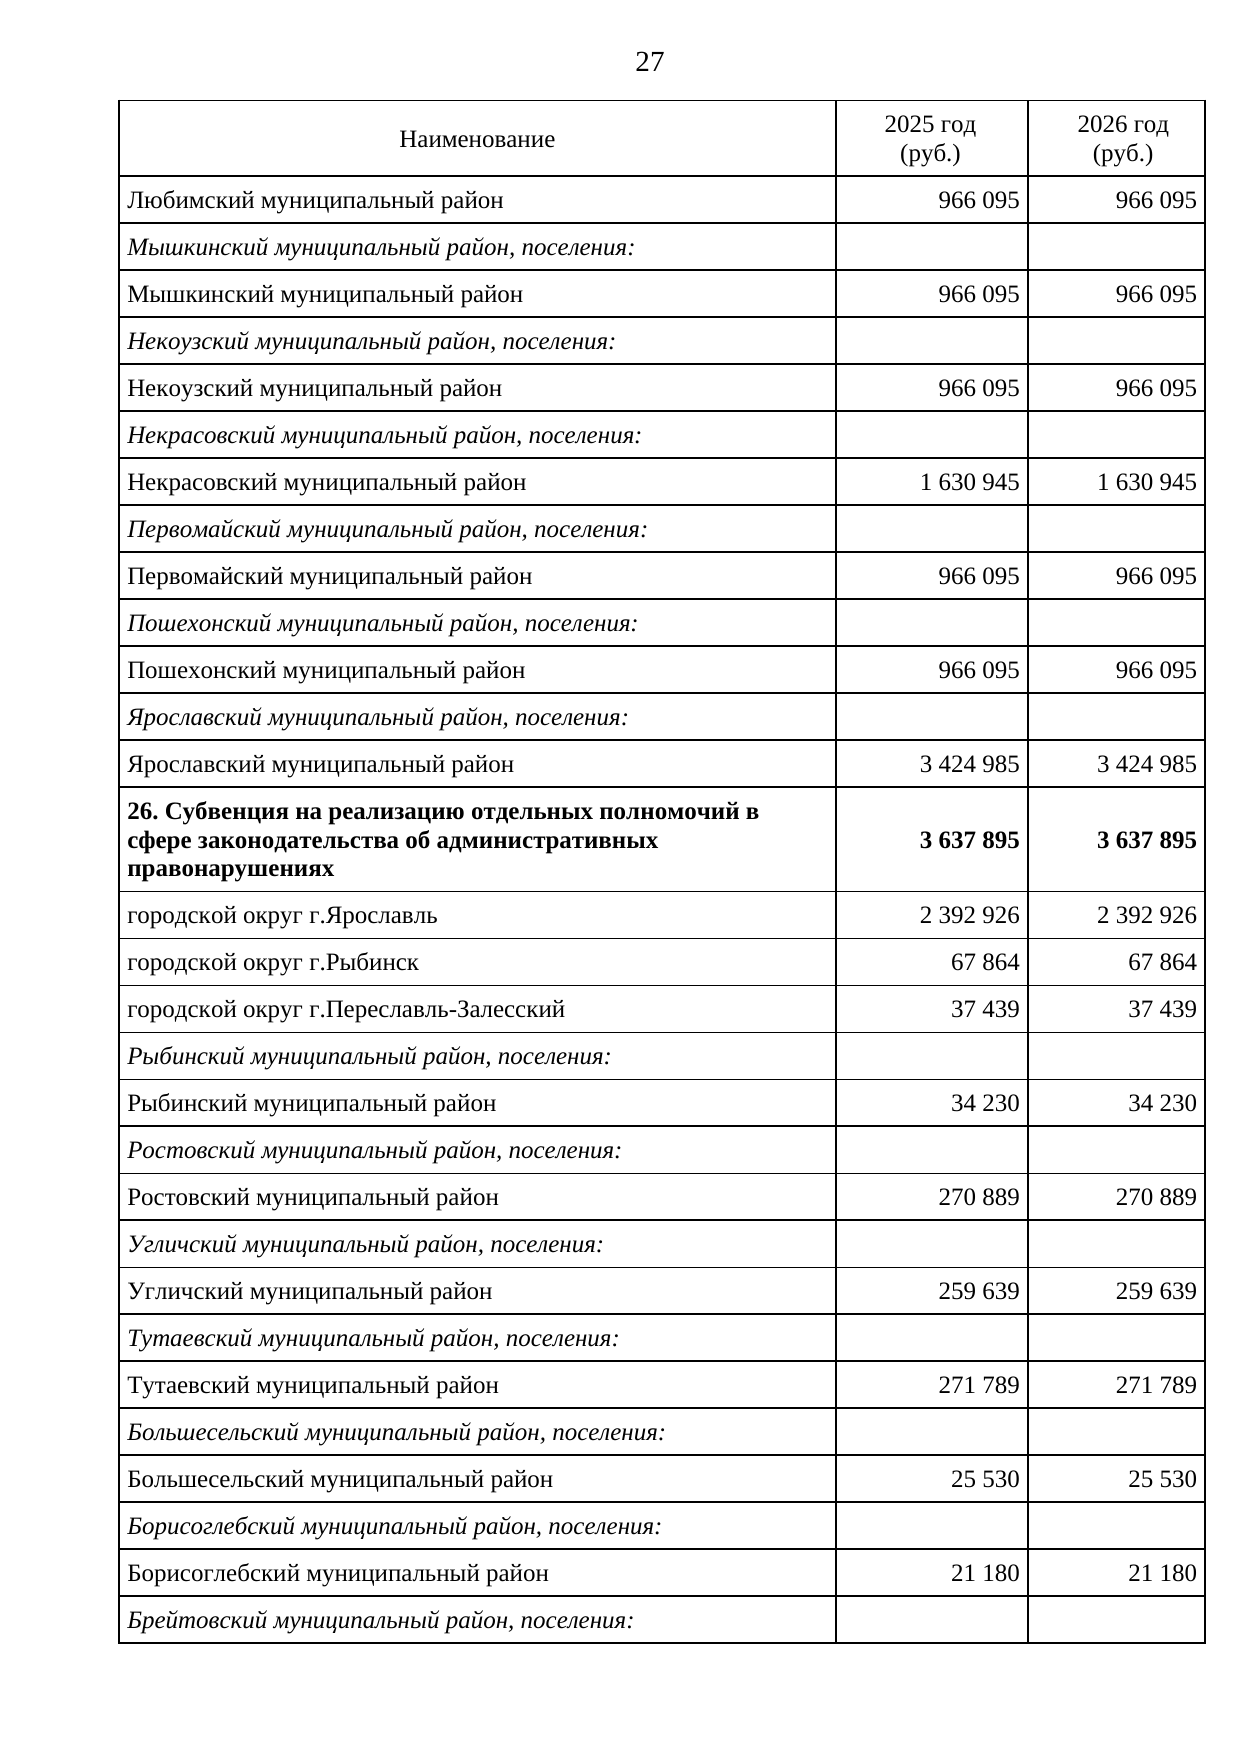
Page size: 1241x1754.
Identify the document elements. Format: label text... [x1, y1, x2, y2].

table_cell Пошехонский муниципальный район, поселения: [120, 600, 835, 645]
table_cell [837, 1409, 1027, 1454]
table_cell городской округ г.Рыбинск [120, 939, 835, 984]
table_cell 34 230 [837, 1080, 1027, 1125]
table_cell [1029, 694, 1204, 739]
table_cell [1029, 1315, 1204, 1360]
table_cell Первомайский муниципальный район [120, 553, 835, 598]
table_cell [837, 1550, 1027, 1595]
table_cell [1029, 224, 1204, 269]
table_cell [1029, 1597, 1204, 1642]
table_cell 1 630 945 [837, 459, 1027, 504]
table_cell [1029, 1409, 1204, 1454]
table_cell Ярославский муниципальный район [120, 741, 835, 786]
table_cell 67 864 [1029, 939, 1204, 984]
table_cell городской округ г.Переславль-Залесский [120, 986, 835, 1031]
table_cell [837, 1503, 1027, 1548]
table_cell Первомайский муниципальный район, поселения: [120, 506, 835, 551]
table_cell [1029, 1127, 1204, 1172]
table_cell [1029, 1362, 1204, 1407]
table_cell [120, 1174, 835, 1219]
table_cell [837, 412, 1027, 457]
table_cell 966 095 [1029, 177, 1204, 222]
table_cell [1029, 600, 1204, 645]
table_cell 966 095 [1029, 271, 1204, 316]
table_cell Ярославский муниципальный район, поселения: [120, 694, 835, 739]
table_cell 67 864 [837, 939, 1027, 984]
table_cell [1029, 506, 1204, 551]
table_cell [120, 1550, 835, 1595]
table_cell 966 095 [1029, 553, 1204, 598]
table_cell Некрасовский муниципальный район, поселения: [120, 412, 835, 457]
table_header [120, 101, 835, 175]
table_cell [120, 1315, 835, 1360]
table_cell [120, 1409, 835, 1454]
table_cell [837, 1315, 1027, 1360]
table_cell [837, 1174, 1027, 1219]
table_cell Мышкинский муниципальный район [120, 271, 835, 316]
table_cell Ростовский муниципальный район, поселения: [120, 1127, 835, 1172]
table_cell Рыбинский муниципальный район, поселения: [120, 1033, 835, 1078]
table_cell 3 424 985 [1029, 741, 1204, 786]
table_cell [1029, 1033, 1204, 1078]
table_header [1029, 101, 1204, 175]
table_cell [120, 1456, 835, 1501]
table_cell Пошехонский муниципальный район [120, 647, 835, 692]
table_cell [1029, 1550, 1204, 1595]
table_cell Мышкинский муниципальный район, поселения: [120, 224, 835, 269]
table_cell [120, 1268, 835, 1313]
table_cell [837, 224, 1027, 269]
table_cell [837, 506, 1027, 551]
table_cell [837, 1127, 1027, 1172]
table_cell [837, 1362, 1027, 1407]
table_cell 966 095 [837, 271, 1027, 316]
table_cell 966 095 [837, 177, 1027, 222]
table_cell 37 439 [1029, 986, 1204, 1031]
table_cell [1029, 412, 1204, 457]
table_cell Некоузский муниципальный район, поселения: [120, 318, 835, 363]
table_cell [1029, 318, 1204, 363]
table_cell 26. Субвенция на реализацию отдельных полномочий в сфере законодательства об административных правонарушениях [120, 788, 835, 891]
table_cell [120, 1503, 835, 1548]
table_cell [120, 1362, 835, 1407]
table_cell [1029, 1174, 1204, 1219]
table_cell 966 095 [837, 365, 1027, 410]
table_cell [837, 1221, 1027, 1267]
table_cell Некрасовский муниципальный район [120, 459, 835, 504]
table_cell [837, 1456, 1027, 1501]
table_cell Некоузский муниципальный район [120, 365, 835, 410]
table_cell 34 230 [1029, 1080, 1204, 1125]
table_cell 966 095 [837, 553, 1027, 598]
table_cell 2 392 926 [837, 892, 1027, 937]
table_header [837, 101, 1027, 175]
table_cell 966 095 [1029, 647, 1204, 692]
table_cell 3 637 895 [1029, 788, 1204, 891]
table_cell 1 630 945 [1029, 459, 1204, 504]
table_cell [837, 318, 1027, 363]
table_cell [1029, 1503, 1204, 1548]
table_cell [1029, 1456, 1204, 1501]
table_cell 966 095 [1029, 365, 1204, 410]
table_cell [837, 600, 1027, 645]
table_cell 966 095 [837, 647, 1027, 692]
table_cell Любимский муниципальный район [120, 177, 835, 222]
table_cell 3 424 985 [837, 741, 1027, 786]
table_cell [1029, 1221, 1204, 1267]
table_cell [837, 694, 1027, 739]
table_cell [837, 1033, 1027, 1078]
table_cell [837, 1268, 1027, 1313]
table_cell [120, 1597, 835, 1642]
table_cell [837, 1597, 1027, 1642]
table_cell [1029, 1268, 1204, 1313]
table_cell 37 439 [837, 986, 1027, 1031]
table_cell 2 392 926 [1029, 892, 1204, 937]
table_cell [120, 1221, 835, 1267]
table_cell 3 637 895 [837, 788, 1027, 891]
table_cell Рыбинский муниципальный район [120, 1080, 835, 1125]
table_cell городской округ г.Ярославль [120, 892, 835, 937]
